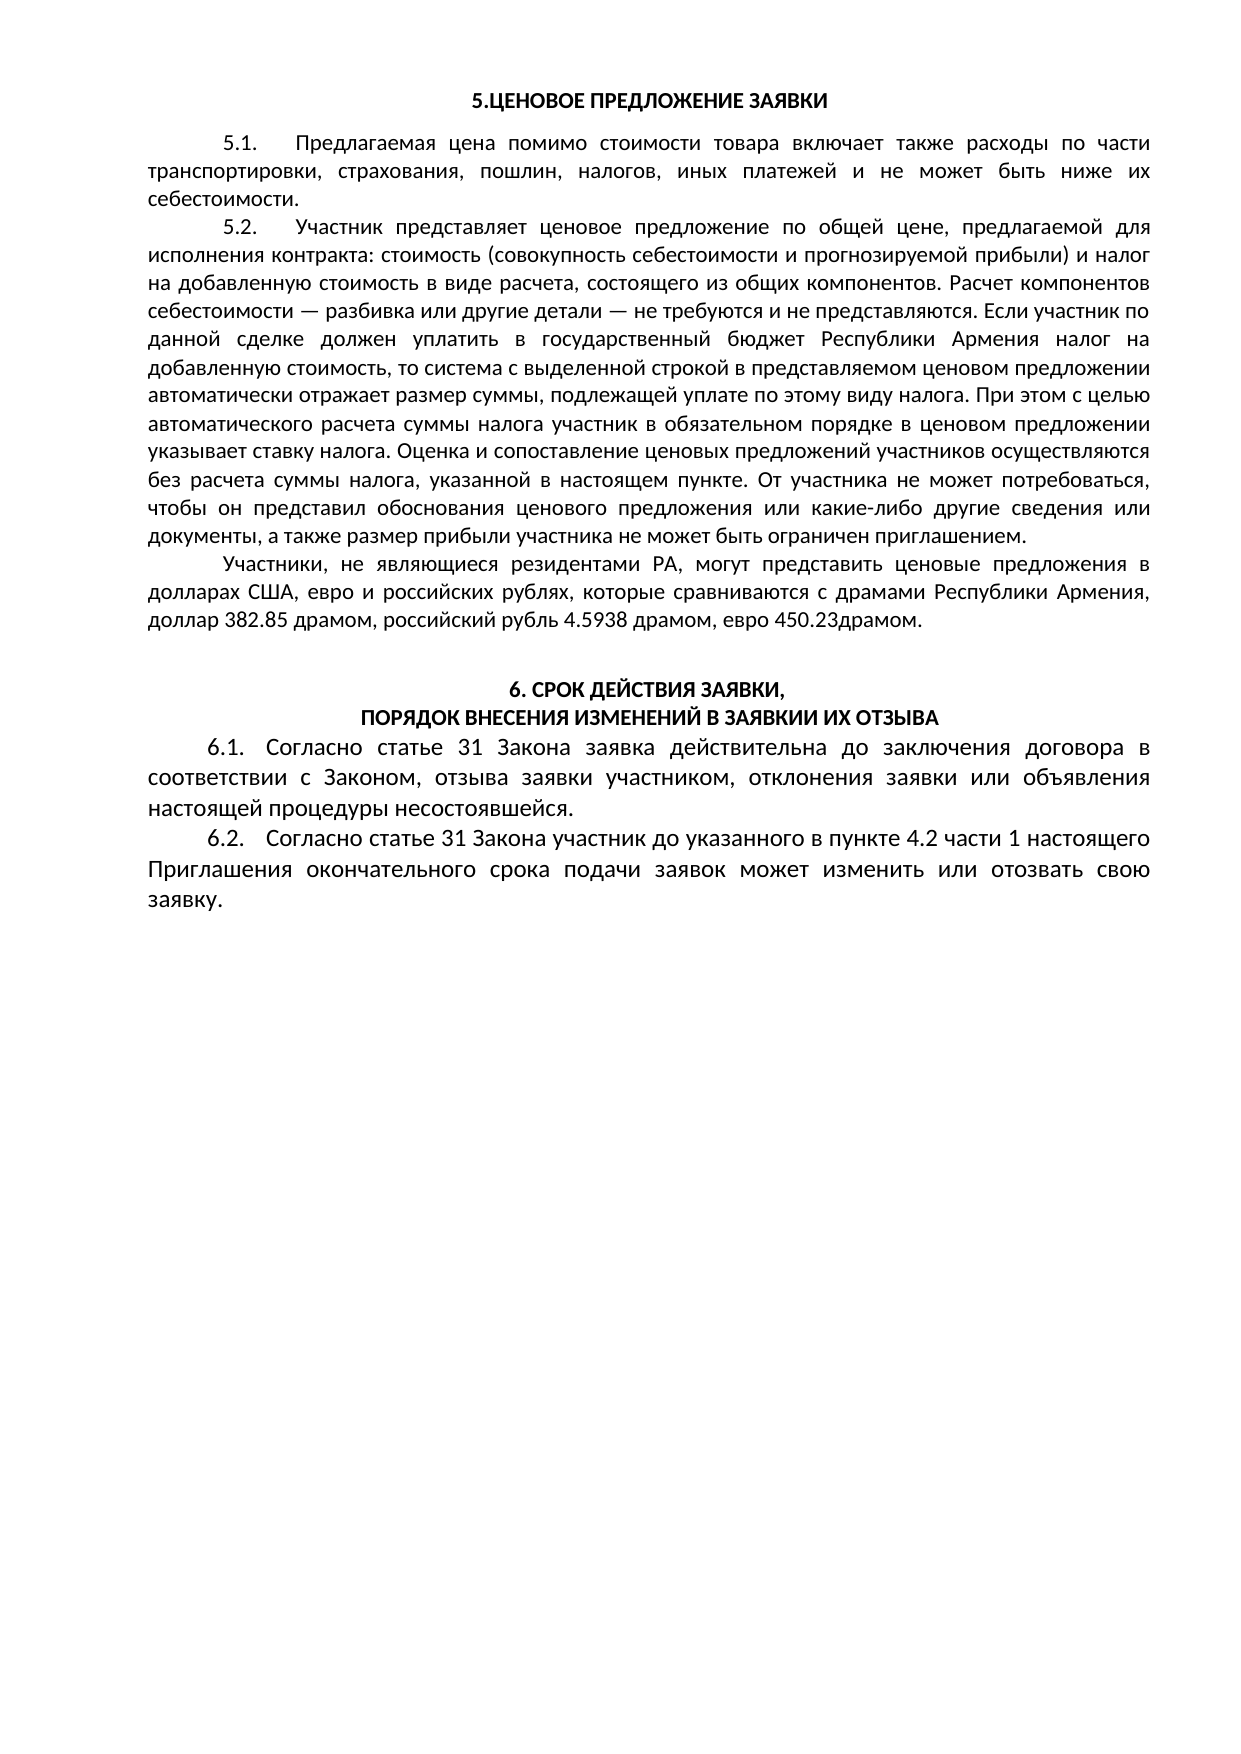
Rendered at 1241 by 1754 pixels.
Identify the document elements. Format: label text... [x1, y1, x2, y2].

text 5.1. Предлагаемая цена помимо стоимости товара включает также расходы по части транспортировки, страхования, пошлин, налогов, иных платежей и не может быть ниже их себестоимости. [148, 128, 1152, 212]
text 5.ЦЕНОВОЕ ПРЕДЛОЖЕНИЕ ЗАЯВКИ [148, 86, 1152, 114]
text Участники, не являющиеся резидентами РА, могут представить ценовые предложения в долларах США, евро и российских рублях, которые сравниваются с драмами Республики Армения, доллар 382.85 драмом, российский рубль 4.5938 драмом, евро 450.23драмом. [148, 549, 1152, 633]
text 6. СРОК ДЕЙСТВИЯ ЗАЯВКИ, ПОРЯДОК ВНЕСЕНИЯ ИЗМЕНЕНИЙ В ЗАЯВКИИ ИХ ОТЗЫВА [207, 675, 1093, 731]
text 6.1. Согласно статье 31 Закона заявка действительна до заключения договора в соответствии с Законом, отзыва заявки участником, отклонения заявки или объявления настоящей процедуры несостоявшейся. [148, 731, 1152, 822]
text 6.2. Согласно статье 31 Закона участник до указанного в пункте 4.2 части 1 настоящего Приглашения окончательного срока подачи заявок может изменить или отозвать свою заявку. [148, 822, 1152, 914]
text 5.2. Участник представляет ценовое предложение по общей цене, предлагаемой для исполнения контракта: стоимость (совокупность себестоимости и прогнозируемой прибыли) и налог на добавленную стоимость в виде расчета, состоящего из общих компонентов. Расчет компонентов себестоимости — разбивка или другие детали — не требуются и не представляются. Если участник по данной сделке должен уплатить в государственный бюджет Республики Армения налог на добавленную стоимость, то система с выделенной строкой в представляемом ценовом предложении автоматически отражает размер суммы, подлежащей уплате по этому виду налога. При этом с целью автоматического расчета суммы налога участник в обязательном порядке в ценовом предложении указывает ставку налога. Оценка и сопоставление ценовых предложений участников осуществляются без расчета суммы налога, указанной в настоящем пункте. От участника не может потребоваться, чтобы он представил обоснования ценового предложения или какие-либо другие сведения или документы, а также размер прибыли участника не может быть ограничен приглашением. [148, 212, 1152, 549]
